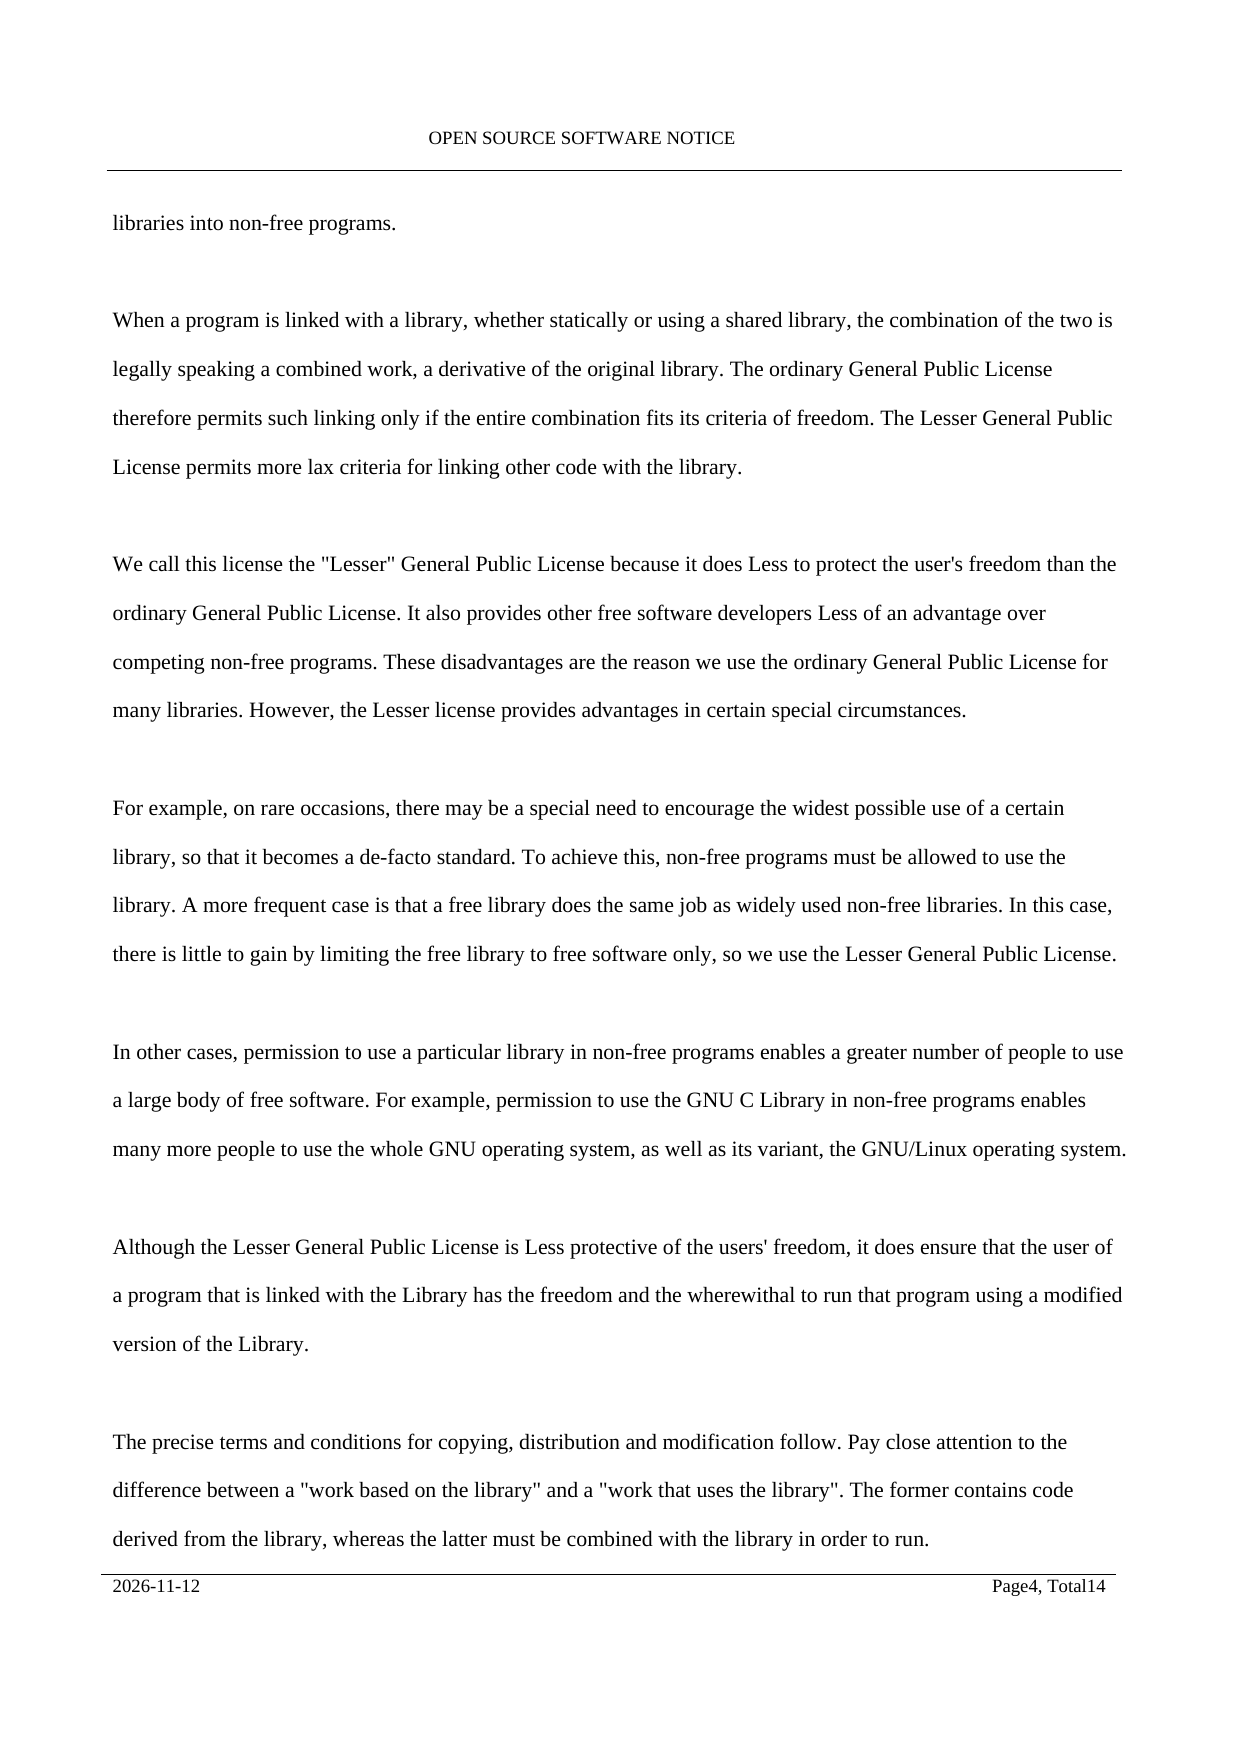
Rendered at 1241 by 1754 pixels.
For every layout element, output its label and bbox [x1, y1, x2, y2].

text [112, 206, 1128, 1555]
